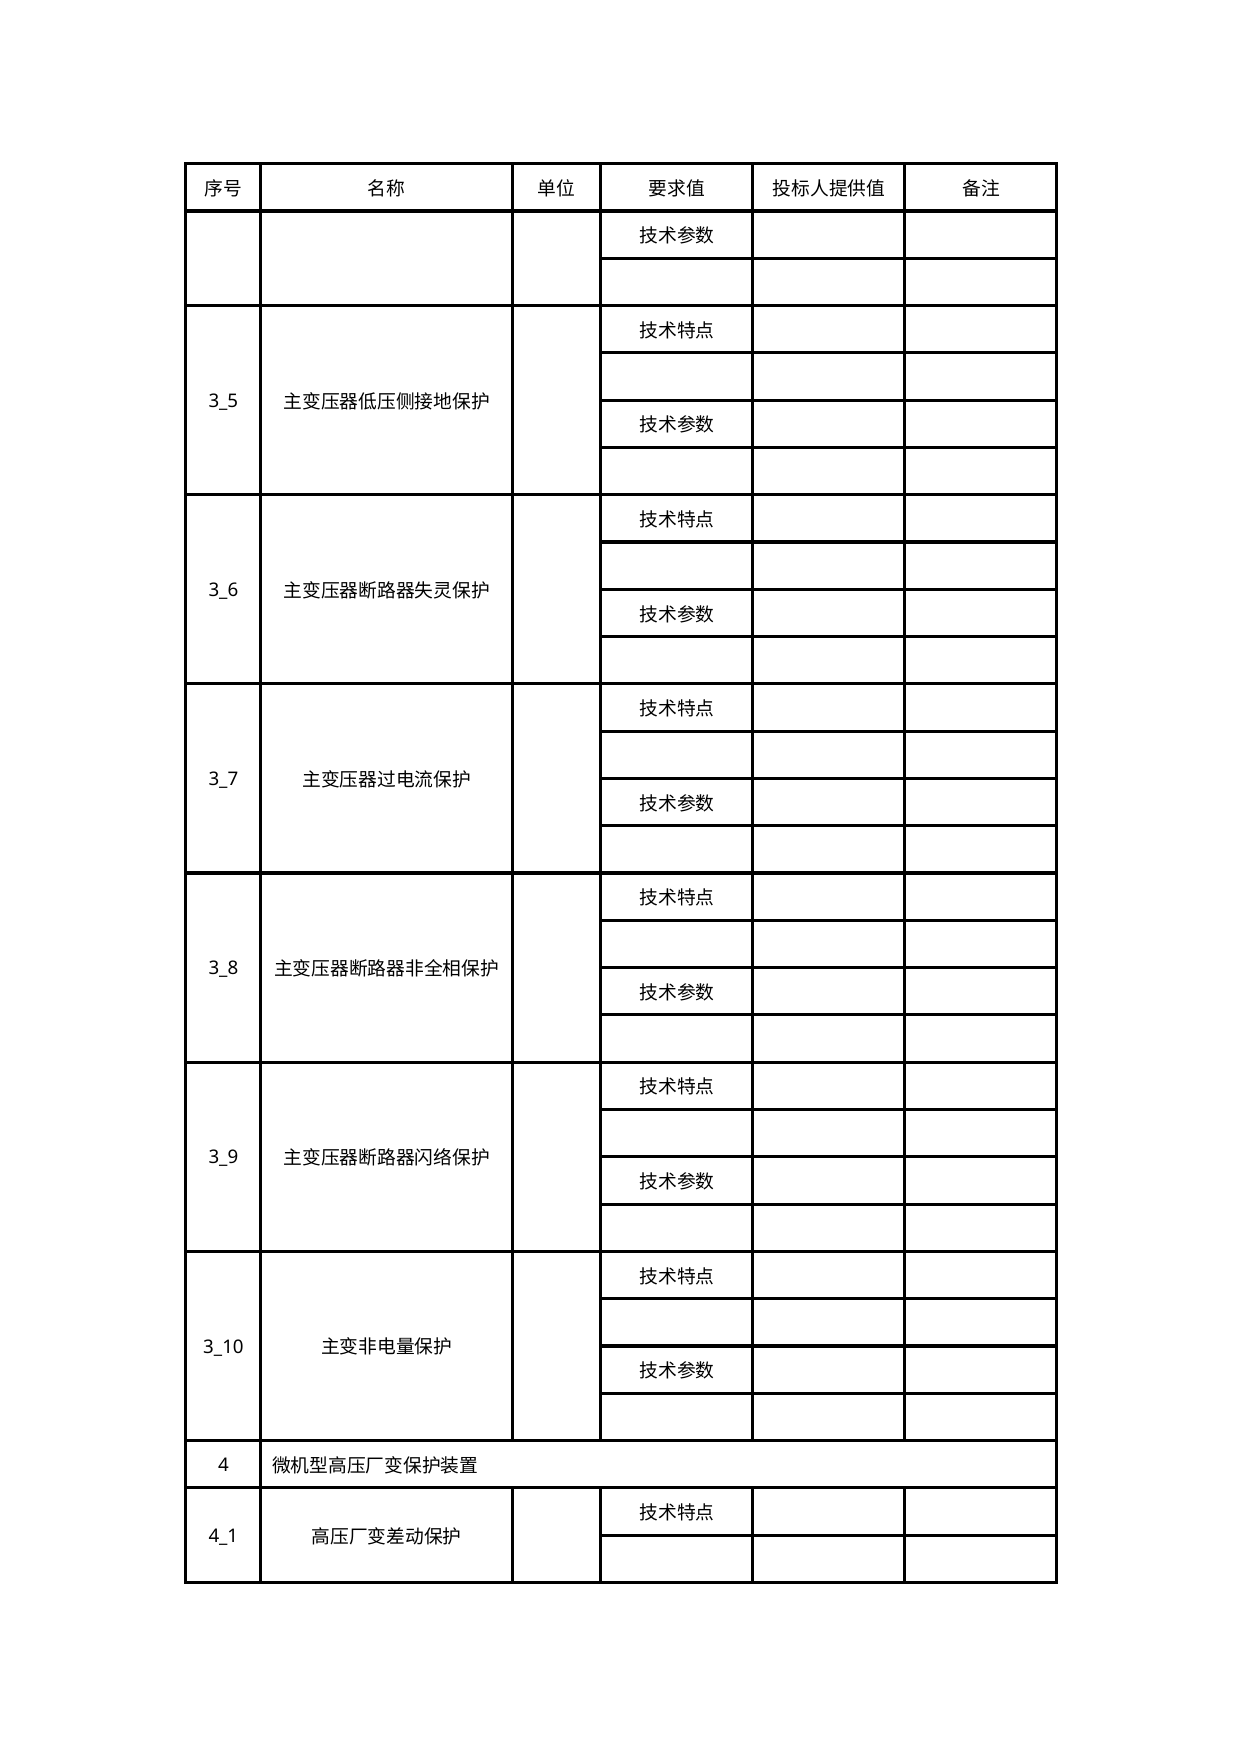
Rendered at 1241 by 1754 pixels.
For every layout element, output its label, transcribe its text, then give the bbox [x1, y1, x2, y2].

table_cell [754, 922, 903, 966]
table_cell [514, 1253, 599, 1439]
table_cell [754, 1158, 903, 1202]
table_cell 主变压器过电流保护 [262, 685, 511, 871]
table_cell 技术参数 [602, 402, 751, 446]
table_cell [602, 638, 751, 682]
table_cell [602, 1016, 751, 1061]
table_cell 主变压器低压侧接地保护 [262, 307, 511, 493]
table_cell [602, 1537, 751, 1581]
table_cell [754, 969, 903, 1013]
table_cell [906, 1064, 1055, 1108]
table_cell [602, 922, 751, 966]
table_cell [754, 1206, 903, 1250]
table_cell [906, 1395, 1055, 1439]
table_cell [514, 307, 599, 493]
table_cell 技术参数 [602, 591, 751, 635]
table_cell [906, 1158, 1055, 1202]
table_cell 3_6 [187, 496, 259, 682]
table_cell 3_5 [187, 307, 259, 493]
table_cell 主变压器断路器非全相保护 [262, 875, 511, 1061]
table_cell 技术特点 [602, 1253, 751, 1297]
table_cell 技术特点 [602, 496, 751, 540]
table_cell [514, 685, 599, 871]
table_cell [754, 1111, 903, 1155]
table_cell [754, 1537, 903, 1581]
table_cell [906, 591, 1055, 635]
table_cell 技术特点 [602, 685, 751, 729]
table_cell [754, 733, 903, 777]
table_cell 主变非电量保护 [262, 1253, 511, 1439]
table_cell [754, 402, 903, 446]
table_cell [906, 1253, 1055, 1297]
table_header 单位 [514, 165, 599, 209]
table_cell [906, 685, 1055, 729]
table_cell 技术参数 [602, 213, 751, 257]
table_cell 技术参数 [602, 1348, 751, 1392]
table_cell [754, 685, 903, 729]
table_cell [906, 922, 1055, 966]
table_cell [754, 1253, 903, 1297]
table_cell [906, 1016, 1055, 1061]
table_cell [602, 544, 751, 588]
table_cell [602, 354, 751, 398]
table_cell [602, 260, 751, 304]
table_cell 3_7 [187, 685, 259, 871]
table_cell [906, 733, 1055, 777]
table_cell [906, 1300, 1055, 1344]
table_cell 3_9 [187, 1064, 259, 1250]
table_cell 微机型高压厂变保护装置 [262, 1442, 1055, 1486]
table_cell 技术特点 [602, 1489, 751, 1533]
table_cell 3_10 [187, 1253, 259, 1439]
table_cell [754, 1489, 903, 1533]
table_cell 技术特点 [602, 875, 751, 919]
table_cell [906, 402, 1055, 446]
table_cell 技术特点 [602, 307, 751, 351]
table_cell [754, 1016, 903, 1061]
table_cell 主变压器断路器失灵保护 [262, 496, 511, 682]
table_header 名称 [262, 165, 511, 209]
table_cell [754, 1348, 903, 1392]
table_cell [906, 213, 1055, 257]
table_cell 4_1 [187, 1489, 259, 1581]
table_cell [754, 354, 903, 398]
table_cell [514, 875, 599, 1061]
table_cell [906, 544, 1055, 588]
table_cell [754, 1395, 903, 1439]
table_cell [906, 969, 1055, 1013]
table_cell [906, 1348, 1055, 1392]
table_cell [906, 1537, 1055, 1581]
table_cell [754, 591, 903, 635]
table_cell 主变压器断路器闪络保护 [262, 1064, 511, 1250]
table_cell [754, 1064, 903, 1108]
table_cell 技术特点 [602, 1064, 751, 1108]
table_cell [602, 733, 751, 777]
table_header 序号 [187, 165, 259, 209]
table_cell [754, 1300, 903, 1344]
table_cell [906, 354, 1055, 398]
table_cell [906, 307, 1055, 351]
table_cell [906, 827, 1055, 871]
table_cell [602, 1111, 751, 1155]
table_cell [906, 1111, 1055, 1155]
table_cell [906, 638, 1055, 682]
table_cell [514, 1064, 599, 1250]
table_cell [906, 780, 1055, 824]
table_cell [906, 260, 1055, 304]
table_cell [602, 1395, 751, 1439]
table_cell [906, 875, 1055, 919]
table_cell 3_8 [187, 875, 259, 1061]
table_cell 4 [187, 1442, 259, 1486]
table_cell [906, 1206, 1055, 1250]
table_cell [754, 307, 903, 351]
table_cell [754, 780, 903, 824]
table_cell [754, 827, 903, 871]
table_cell 技术参数 [602, 780, 751, 824]
table_cell [906, 449, 1055, 493]
table_cell [602, 1206, 751, 1250]
table_cell [754, 496, 903, 540]
table_cell 技术参数 [602, 969, 751, 1013]
table_cell [602, 827, 751, 871]
table_cell [754, 213, 903, 257]
table_cell [754, 638, 903, 682]
table_cell [754, 260, 903, 304]
table_cell [602, 449, 751, 493]
table_header 投标人提供值 [754, 165, 903, 209]
table_cell [514, 1489, 599, 1581]
table_cell [754, 544, 903, 588]
table_cell 高压厂变差动保护 [262, 1489, 511, 1581]
table_header 要求值 [602, 165, 751, 209]
table_cell [754, 449, 903, 493]
table_cell [906, 1489, 1055, 1533]
table_header 备注 [906, 165, 1055, 209]
table_cell [514, 496, 599, 682]
table_cell [754, 875, 903, 919]
table_cell [906, 496, 1055, 540]
table_cell [602, 1300, 751, 1344]
table_cell 技术参数 [602, 1158, 751, 1202]
